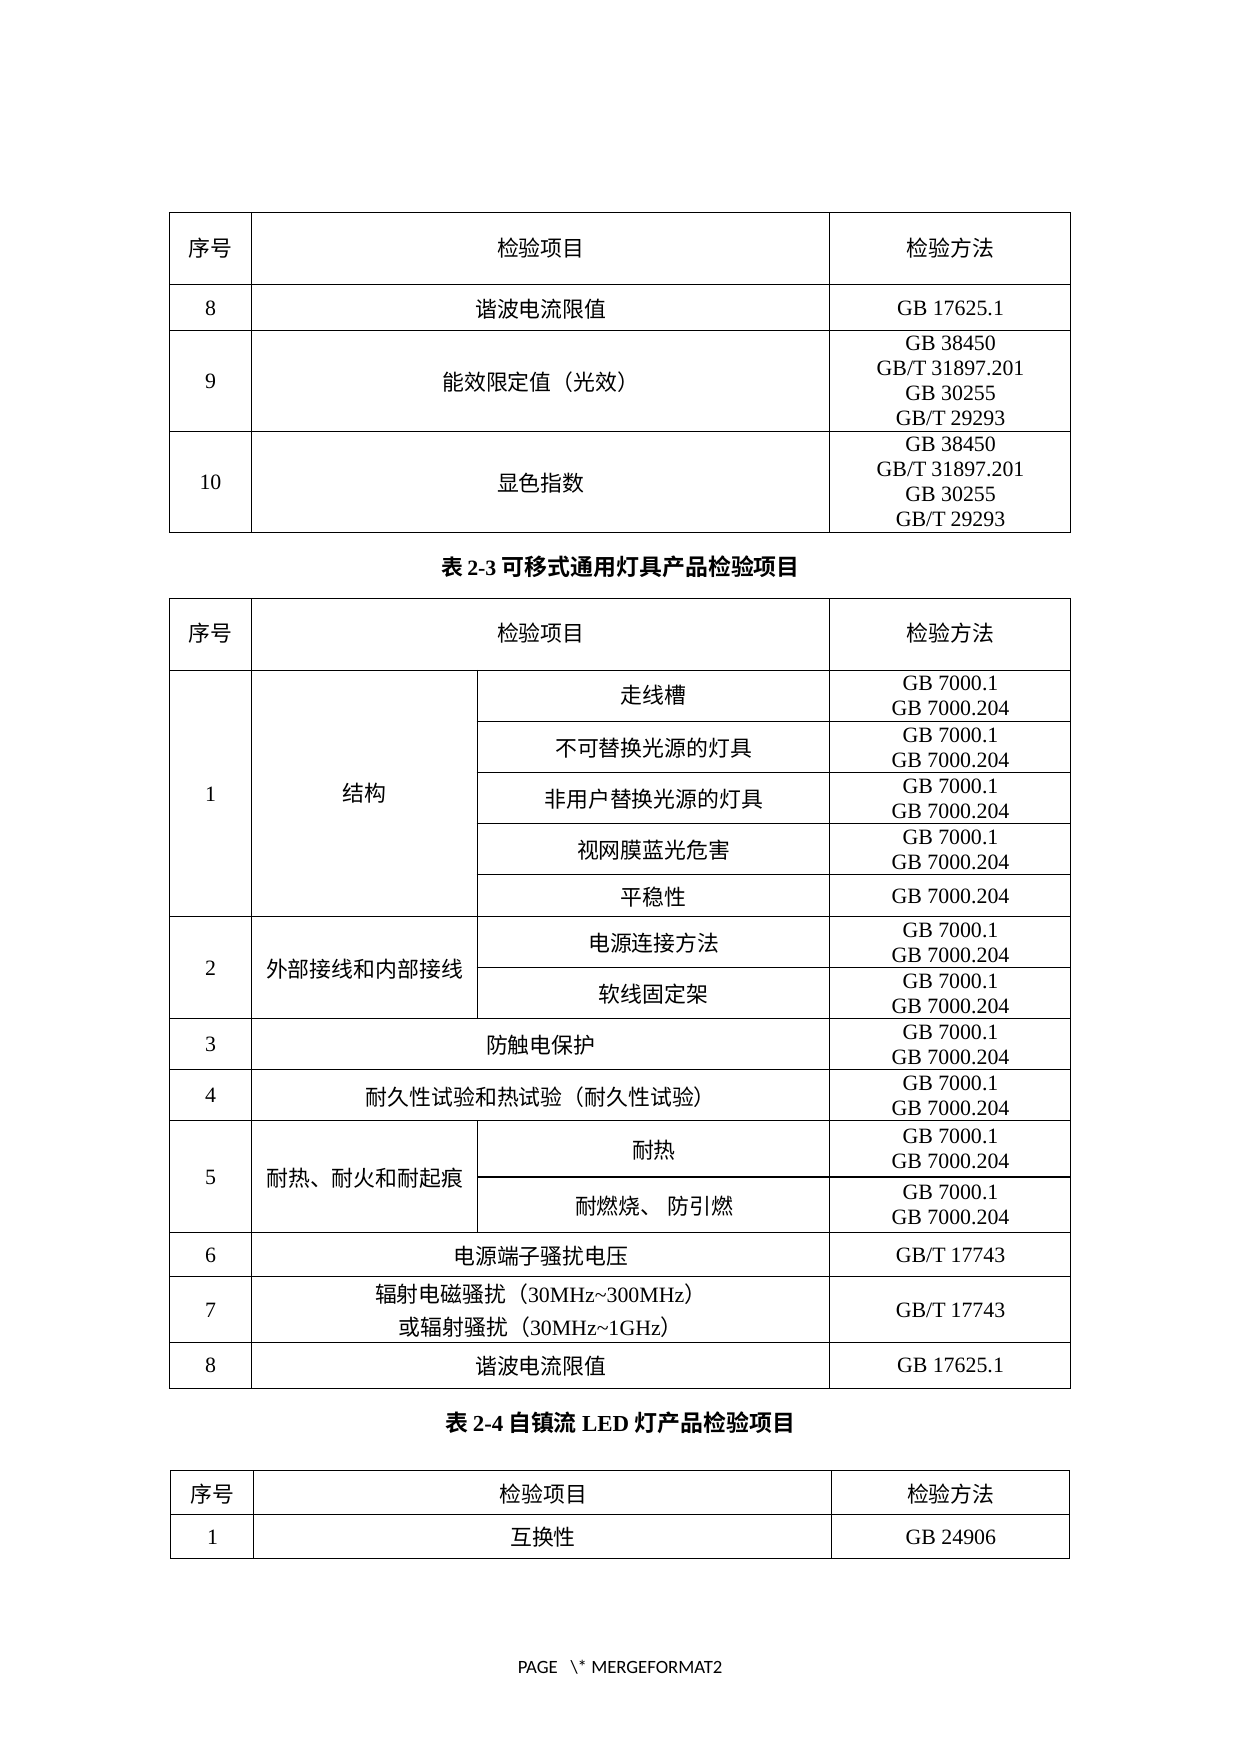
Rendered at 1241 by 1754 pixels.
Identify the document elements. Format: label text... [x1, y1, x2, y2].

table_cell GB 7000.1 GB 7000.204 [830, 1121, 1070, 1176]
table_cell GB 7000.1 GB 7000.204 [830, 1019, 1070, 1069]
table_cell 能效限定值（光效） [252, 331, 829, 431]
table_cell GB 17625.1 [830, 1343, 1070, 1387]
table_cell GB 24906 [832, 1515, 1069, 1558]
table_cell 外部接线和内部接线 [252, 917, 477, 1018]
table_cell 电源连接方法 [478, 917, 829, 967]
text 表2-4自镇流 LED 灯产品检验项目 [153, 1388, 1087, 1453]
table_header 序号 [170, 213, 251, 284]
table_cell 平稳性 [478, 875, 829, 916]
table_cell 谐波电流限值 [252, 285, 829, 330]
table_cell 防触电保护 [252, 1019, 829, 1069]
table_cell GB 7000.1 GB 7000.204 [830, 968, 1070, 1018]
table_cell GB 7000.1 GB 7000.204 [830, 917, 1070, 967]
table_cell GB 7000.204 [830, 875, 1070, 916]
table_cell 谐波电流限值 [252, 1343, 829, 1387]
table_header 检验方法 [830, 599, 1070, 670]
table_cell 耐热 [478, 1121, 829, 1176]
table_cell GB 7000.1 GB 7000.204 [830, 824, 1070, 874]
table_cell 耐热、耐火和耐起痕 [252, 1121, 477, 1232]
table_cell 显色指数 [252, 432, 829, 532]
table_cell 不可替换光源的灯具 [478, 722, 829, 772]
table_cell 非用户替换光源的灯具 [478, 773, 829, 823]
table_cell GB/T 17743 [830, 1277, 1070, 1342]
table_cell 8 [170, 285, 251, 330]
table_cell GB 38450 GB/T 31897.201 GB 30255 GB/T 29293 [830, 331, 1070, 431]
table_cell 8 [170, 1343, 251, 1387]
table_cell 3 [170, 1019, 251, 1069]
table_cell GB 7000.1 GB 7000.204 [830, 671, 1070, 721]
table_cell GB 7000.1 GB 7000.204 [830, 1070, 1070, 1120]
table_header 序号 [170, 599, 251, 670]
table_cell GB 7000.1 GB 7000.204 [830, 773, 1070, 823]
table_header 检验方法 [832, 1471, 1069, 1514]
table_cell GB 38450 GB/T 31897.201 GB 30255 GB/T 29293 [830, 432, 1070, 532]
table_cell 6 [170, 1233, 251, 1276]
table_cell GB/T 17743 [830, 1233, 1070, 1276]
table_cell GB 7000.1 GB 7000.204 [830, 1178, 1070, 1232]
table_header 检验项目 [252, 213, 829, 284]
table_cell 电源端子骚扰电压 [252, 1233, 829, 1276]
table_cell 走线槽 [478, 671, 829, 721]
table_header 检验方法 [830, 213, 1070, 284]
table_cell 1 [171, 1515, 253, 1558]
table_cell GB 17625.1 [830, 285, 1070, 330]
table_cell 9 [170, 331, 251, 431]
table_cell 7 [170, 1277, 251, 1342]
table_cell 5 [170, 1121, 251, 1232]
table_cell 互换性 [254, 1515, 831, 1558]
table_header 检验项目 [252, 599, 829, 670]
table_header 序号 [171, 1471, 253, 1514]
table_cell 10 [170, 432, 251, 532]
table_cell 2 [170, 917, 251, 1018]
table_cell 软线固定架 [478, 968, 829, 1018]
table_cell 视网膜蓝光危害 [478, 824, 829, 874]
table_cell 4 [170, 1070, 251, 1120]
table_header 检验项目 [254, 1471, 831, 1514]
table_cell 结构 [252, 671, 477, 916]
table_cell 1 [170, 671, 251, 916]
table_cell 辐射电磁骚扰（30MHz~300MHz） 或辐射骚扰（30MHz~1GHz） [252, 1277, 829, 1342]
table_cell 耐燃烧、 防引燃 [478, 1178, 829, 1232]
text 表2-3 可移式通用灯具产品检验项目 [153, 533, 1087, 598]
table_cell GB 7000.1 GB 7000.204 [830, 722, 1070, 772]
table_cell 耐久性试验和热试验（耐久性试验） [252, 1070, 829, 1120]
